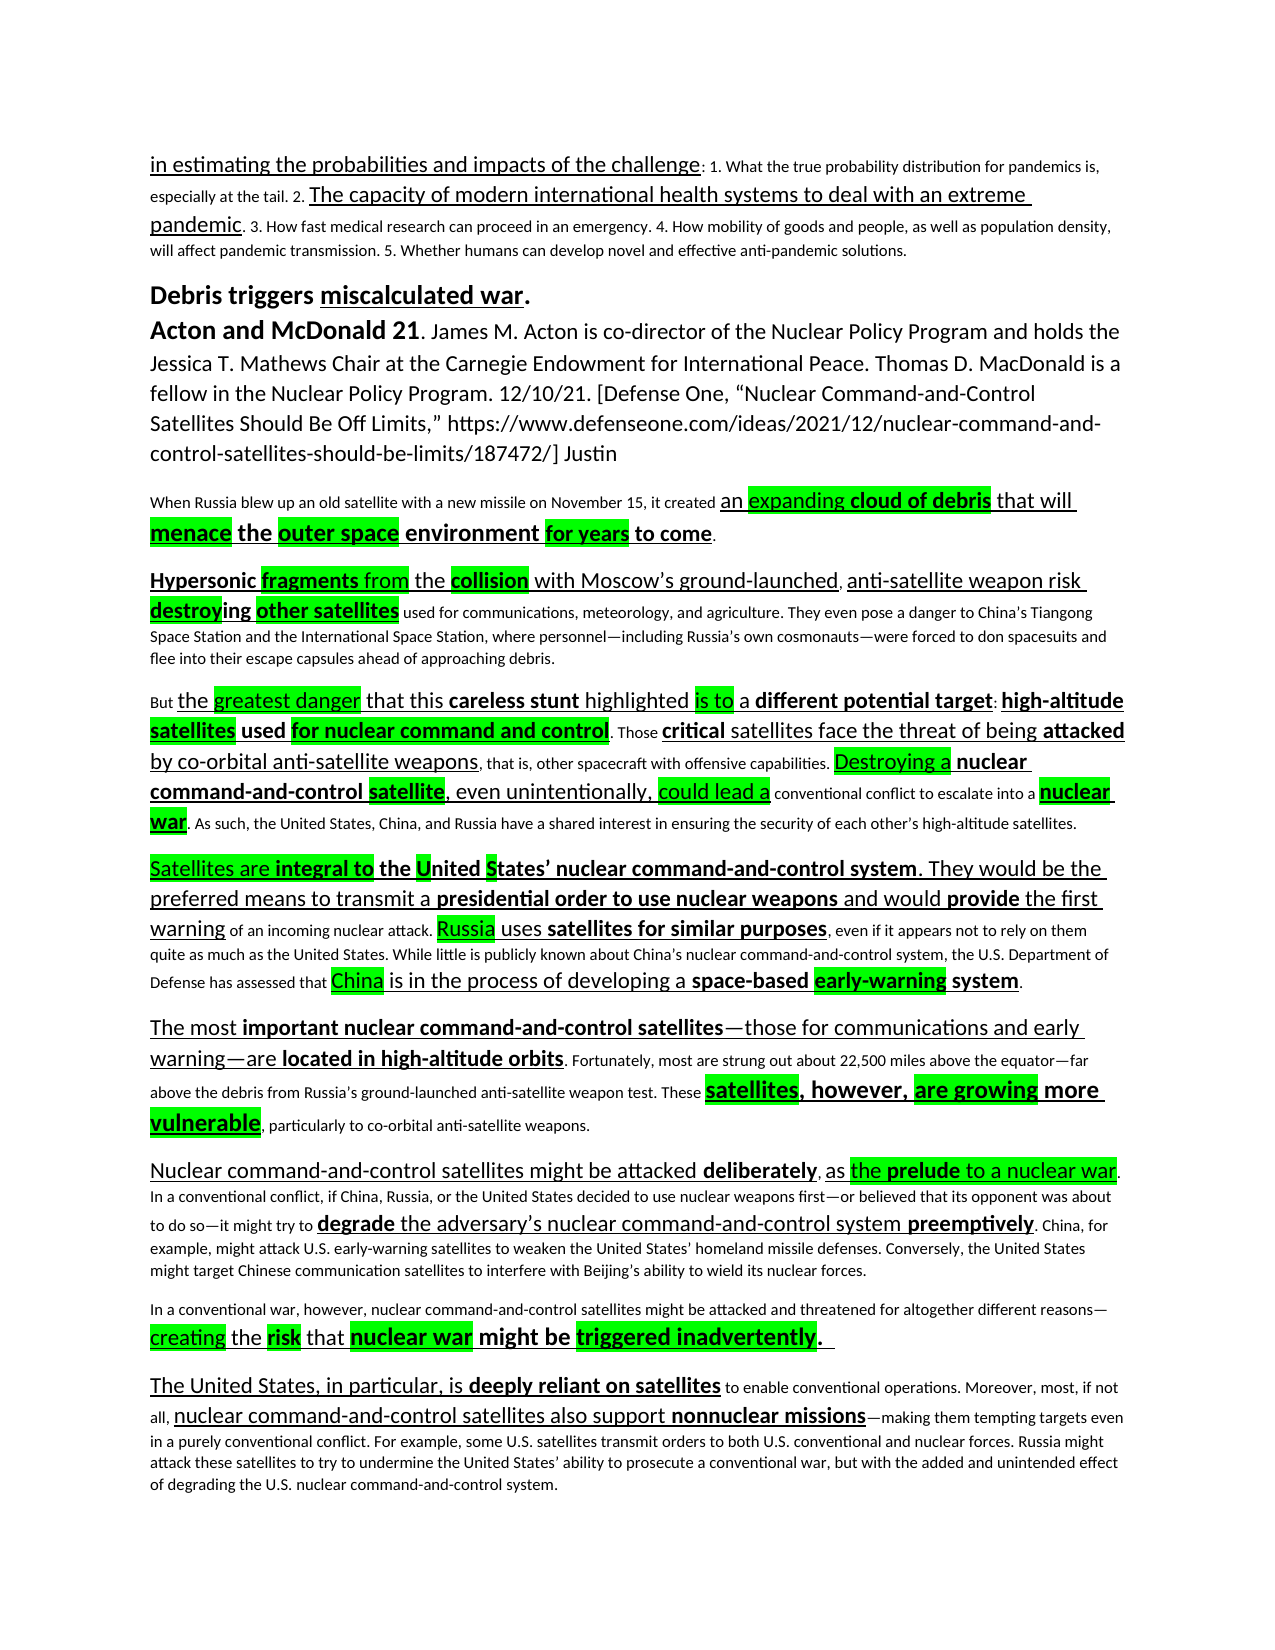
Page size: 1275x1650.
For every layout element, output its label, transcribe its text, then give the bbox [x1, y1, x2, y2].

subtitle Debris triggers miscalculated war. [150, 278, 1125, 312]
text But the greatest danger that this careless stunt highlighted is to a different potential target: high-altitude satellites used for nuclear command and control. Those critical satellites face the threat of being attacked by co-orbital anti-satellite weapons, that is, other spacecraft with offensive capabilities. Destroying a nuclear command-and-control satellite, even unintentionally, could lead a conventional conflict to escalate into a nuclear war. As such, the United States, China, and Russia have a shared interest in ensuring the security of each other’s high-altitude satellites. [150, 686, 1125, 835]
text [150, 150, 1125, 260]
text Hypersonic fragments from the collision with Moscow’s ground-launched, anti-satellite weapon risk destroying other satellites used for communications, meteorology, and agriculture. They even pose a danger to China’s Tiangong Space Station and the International Space Station, where personnel—including Russia’s own cosmonauts—were forced to don spacesuits and flee into their escape capsules ahead of approaching debris. [150, 566, 1125, 668]
text When Russia blew up an old satellite with a new missile on November 15, it created an expanding cloud of debris that will menace the outer space environment for years to come. [150, 486, 1125, 547]
text Nuclear command-and-control satellites might be attacked deliberately, as the prelude to a nuclear war. In a conventional conflict, if China, Russia, or the United States decided to use nuclear weapons first—or believed that its opponent was about to do so—it might try to degrade the adversary’s nuclear command-and-control system preemptively. China, for example, might attack U.S. early-warning satellites to weaken the United States’ homeland missile defenses. Conversely, the United States might target Chinese communication satellites to interfere with Beijing’s ability to wield its nuclear forces. [150, 1157, 1125, 1281]
text Acton and McDonald 21. James M. Acton is co-director of the Nuclear Policy Program and holds the Jessica T. Mathews Chair at the Carnegie Endowment for International Peace. Thomas D. MacDonald is a fellow in the Nuclear Policy Program. 12/10/21. [Defense One, “Nuclear Command-and-Control Satellites Should Be Off Limits,” https://www.defenseone.com/ideas/2021/12/nuclear-command-and-control-satellites-should-be-limits/187472/] Justin [150, 313, 1125, 467]
text The United States, in particular, is deeply reliant on satellites to enable conventional operations. Moreover, most, if not all, nuclear command-and-control satellites also support nonnuclear missions—making them tempting targets even in a purely conventional conflict. For example, some U.S. satellites transmit orders to both U.S. conventional and nuclear forces. Russia might attack these satellites to try to undermine the United States’ ability to prosecute a conventional war, but with the added and unintended effect of degrading the U.S. nuclear command-and-control system. [150, 1371, 1125, 1495]
text Satellites are integral to the United States’ nuclear command-and-control system. They would be the preferred means to transmit a presidential order to use nuclear weapons and would provide the first warning of an incoming nuclear attack. Russia uses satellites for similar purposes, even if it appears not to rely on them quite as much as the United States. While little is publicly known about China’s nuclear command-and-control system, the U.S. Department of Defense has assessed that China is in the process of developing a space-based early-warning system. [150, 854, 1125, 995]
text The most important nuclear command-and-control satellites—those for communications and early warning—are located in high-altitude orbits. Fortunately, most are strung out about 22,500 miles above the equator—far above the debris from Russia’s ground-launched anti-satellite weapon test. These satellites, however, are growing more vulnerable, particularly to co-orbital anti-satellite weapons. [150, 1013, 1125, 1138]
text In a conventional war, however, nuclear command-and-control satellites might be attacked and threatened for altogether different reasons—creating the risk that nuclear war might be triggered inadvertently. [150, 1299, 1125, 1352]
